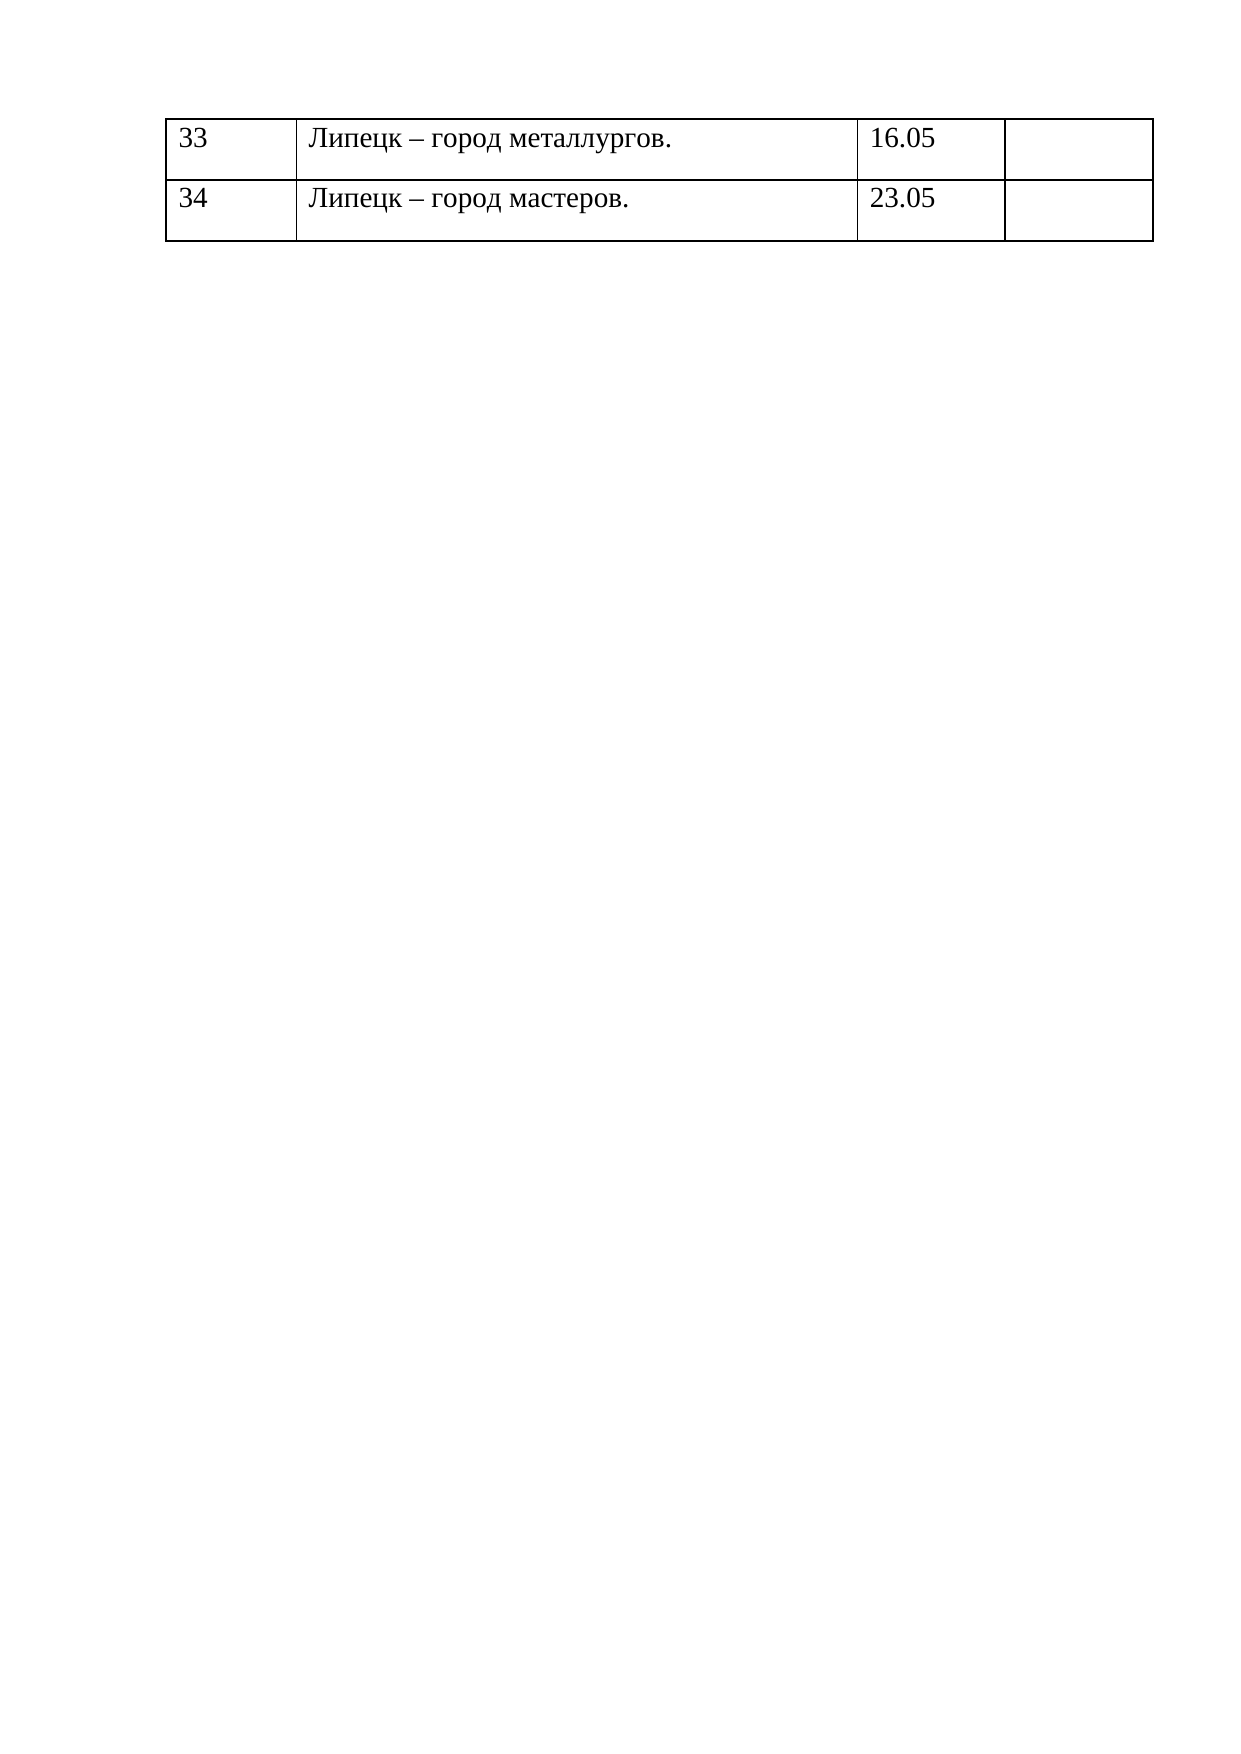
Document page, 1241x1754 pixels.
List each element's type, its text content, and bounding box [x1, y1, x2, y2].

table_cell Липецк – город мастеров. [297, 181, 857, 240]
table_cell [1006, 181, 1152, 240]
table_cell 33 [167, 120, 296, 179]
table_cell 23.05 [858, 181, 1004, 240]
table_cell 16.05 [858, 120, 1004, 179]
table_cell 34 [167, 181, 296, 240]
table_cell [1006, 120, 1152, 179]
table_cell Липецк – город металлургов. [297, 120, 857, 179]
